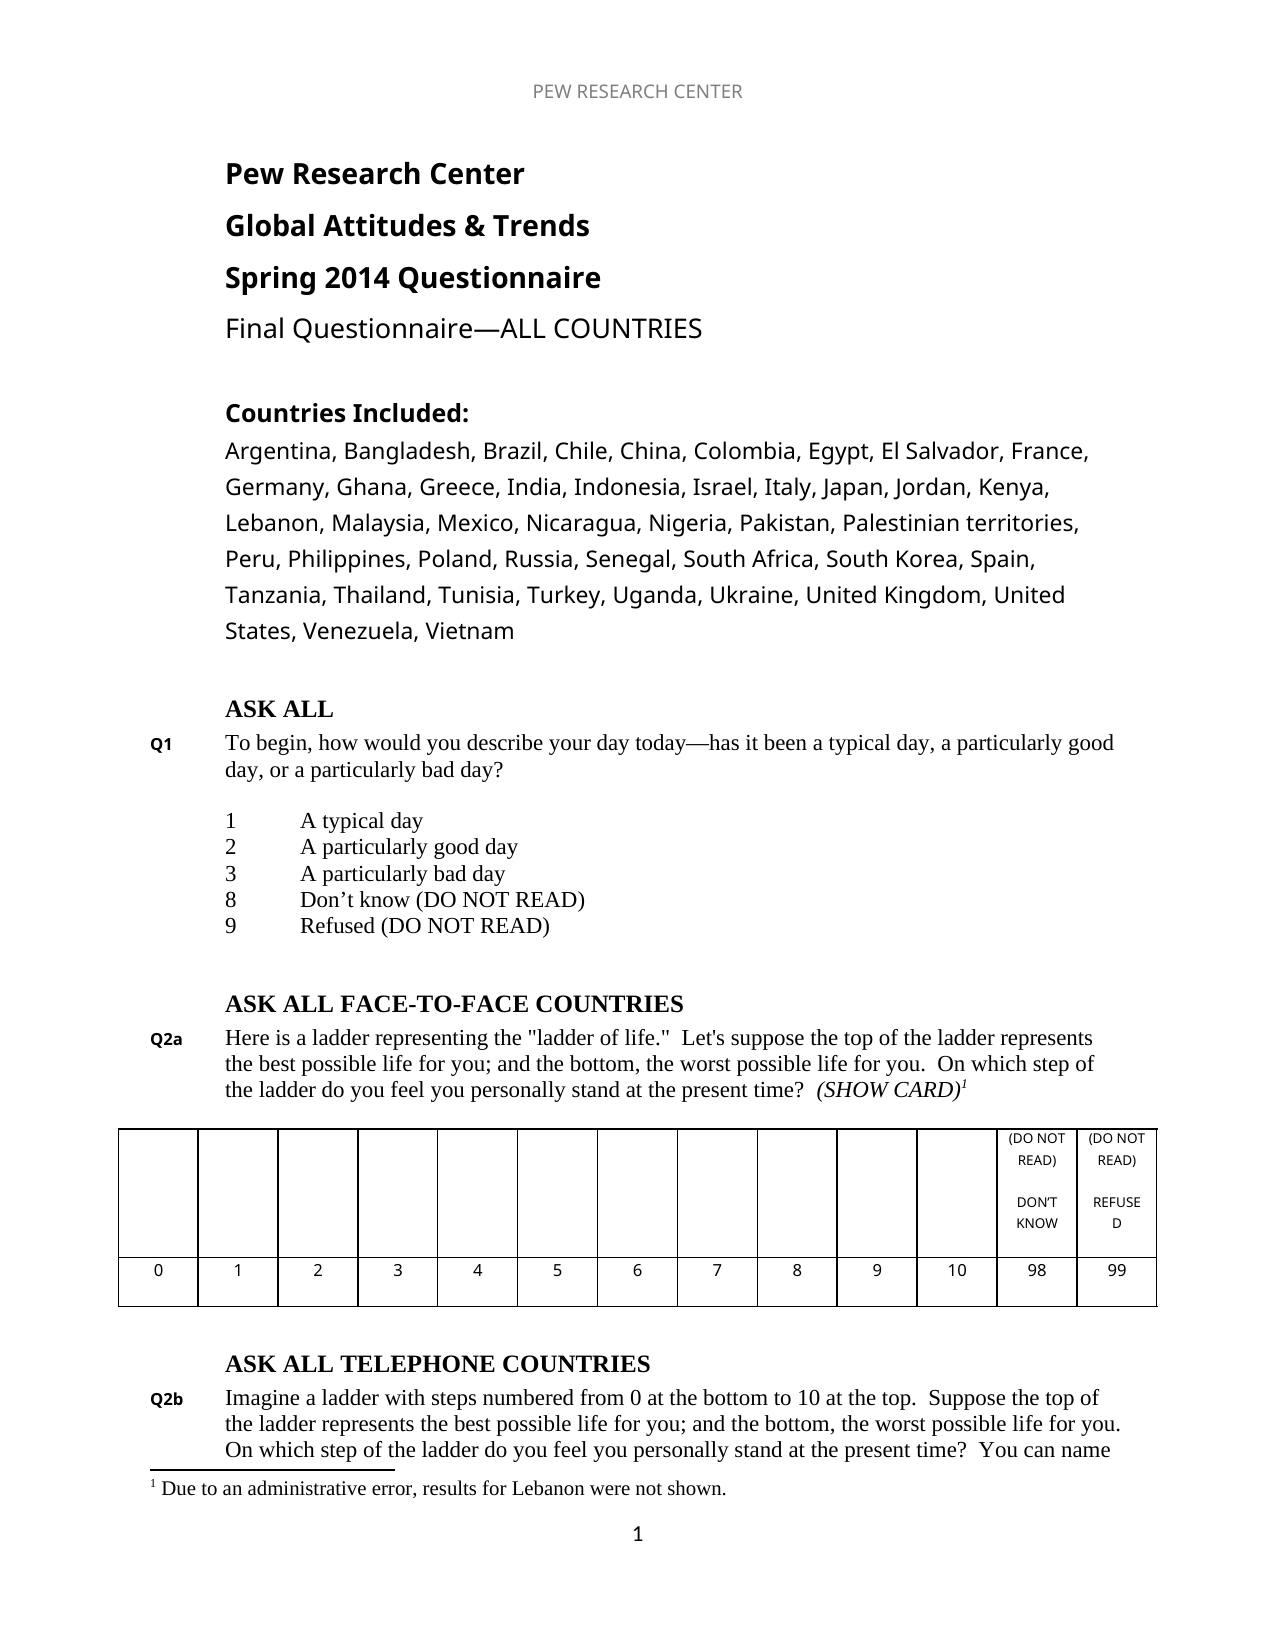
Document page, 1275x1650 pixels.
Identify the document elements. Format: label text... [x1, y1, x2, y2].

table_header [598, 1130, 677, 1257]
text Final Questionnaire—ALL COUNTRIES [225, 309, 825, 346]
table_cell 3 [359, 1258, 437, 1306]
table_header [838, 1130, 916, 1257]
text Pew Research Center [225, 153, 825, 193]
table_header [279, 1130, 357, 1257]
table_cell 0 [119, 1258, 197, 1306]
table_header [199, 1130, 277, 1257]
table_cell 4 [438, 1258, 517, 1306]
table_cell 9 [838, 1258, 916, 1306]
table_cell 98 [998, 1258, 1076, 1306]
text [150, 1384, 1125, 1463]
text Q1 To begin, how would you describe your day today—has it been a typical day, a particularly good day, or a particularly bad day? [150, 729, 1125, 782]
table_cell 2 [279, 1258, 357, 1306]
text Q2a Here is a ladder representing the "ladder of life." Let's suppose the top of the ladder represents the best possible life for you; and the bottom, the worst possible life for you. On which step of the ladder do you feel you personally stand at the present time? (SHOW CARD) [150, 1024, 1125, 1103]
table_cell 5 [518, 1258, 597, 1306]
table_header [438, 1130, 517, 1257]
table_cell 10 [918, 1258, 996, 1306]
text ASK ALL [225, 694, 1125, 723]
text Spring 2014 Questionnaire [225, 257, 825, 297]
text Global Attitudes & Trends [225, 205, 825, 245]
table_cell 99 [1078, 1258, 1156, 1306]
table_header [518, 1130, 597, 1257]
table_cell 6 [598, 1258, 677, 1306]
table_header [918, 1130, 996, 1257]
table_header [119, 1130, 197, 1257]
text ASK ALL TELEPHONE COUNTRIES [225, 1349, 1125, 1377]
text Countries Included: [225, 396, 1125, 430]
table_header [758, 1130, 836, 1257]
text ASK ALL FACE-TO-FACE COUNTRIES [225, 989, 1125, 1018]
table_cell 7 [678, 1258, 757, 1306]
table_cell 1 [199, 1258, 277, 1306]
text 1 A typical day [225, 807, 1125, 833]
text 9 Refused (DO NOT READ) [225, 912, 1125, 939]
text 8 Don’t know (DO NOT READ) [225, 886, 1125, 912]
table_header (DO NOT READ) REFUSED [1078, 1130, 1156, 1257]
text Argentina, Bangladesh, Brazil, Chile, China, Colombia, Egypt, El Salvador, France, Germany, Ghana, Greece, India, Indonesia, Israel, Italy, Japan, Jordan, Kenya, Lebanon, Malaysia, Mexico, Nicaragua, Nigeria, Pakistan, Palestinian territories, Peru, Philippines, Poland, Russia, Senegal, South Africa, South Korea, Spain, Tanzania, Thailand, Tunisia, Turkey, Uganda, Ukraine, United Kingdom, United States, Venezuela, Vietnam [225, 435, 1125, 646]
table_header [678, 1130, 757, 1257]
table_cell 8 [758, 1258, 836, 1306]
table_header [359, 1130, 437, 1257]
text 3 A particularly bad day [225, 860, 1125, 886]
table_header (DO NOT READ) DON’T KNOW [998, 1130, 1076, 1257]
text 2 A particularly good day [225, 833, 1125, 860]
